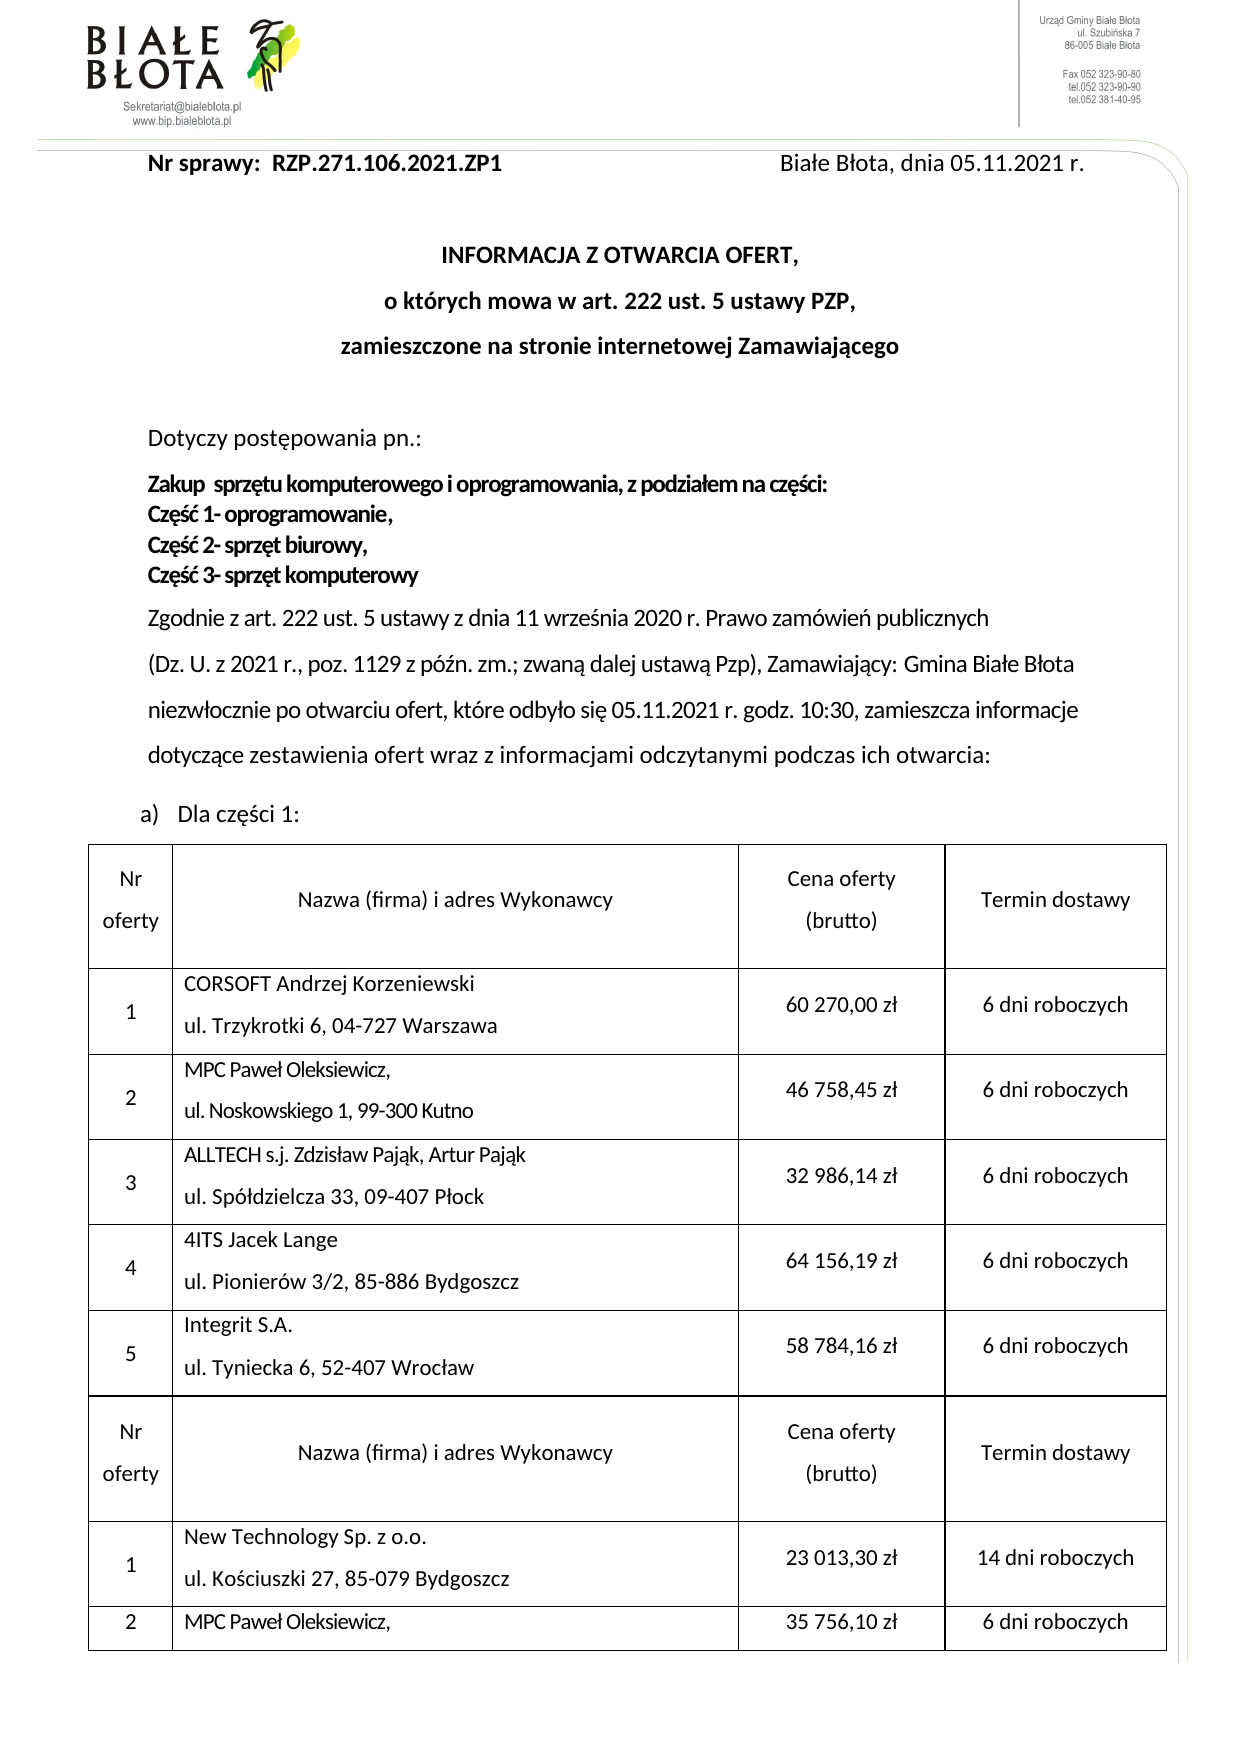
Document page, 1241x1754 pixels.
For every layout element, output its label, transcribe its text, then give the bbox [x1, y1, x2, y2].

table_cell 64 156,19 zł [739, 1225, 944, 1309]
table_cell 5 [89, 1311, 172, 1395]
table_cell ALLTECH s.j. Zdzisław Pająk, Artur Pająk ul. Spółdzielcza 33, 09-407 Płock [173, 1140, 738, 1224]
table_cell MPC Paweł Oleksiewicz, ul. Noskowskiego 1, 99-300 Kutno [173, 1055, 738, 1139]
table_cell 6 dni roboczych [946, 1140, 1166, 1224]
table_cell 6 dni roboczych [946, 1225, 1166, 1309]
picture [37, 0, 1188, 1663]
table_cell 2 [89, 1607, 172, 1649]
text Część 2- sprzęt biurowy, [148, 529, 1093, 559]
table_header Nazwa (firma) i adres Wykonawcy [173, 1397, 738, 1521]
text Zgodnie z art. 222 ust. 5 ustawy z dnia 11 września 2020 r. Prawo zamówień publicznych (Dz. U. z 2021 r., poz. 1129 z późn. zm.; zwaną dalej ustawą Pzp), Zamawiający: Gmina Białe Błota niezwłocznie po otwarciu ofert, które odbyło się 05.11.2021 r. godz. 10:30, zamieszcza informacje dotyczące zestawienia ofert wraz z informacjami odczytanymi podczas ich otwarcia: [148, 602, 1093, 770]
table_cell 2 [89, 1055, 172, 1139]
table_cell Integrit S.A. ul. Tyniecka 6, 52-407 Wrocław [173, 1311, 738, 1395]
table_header Nr oferty [89, 845, 172, 968]
table_cell 6 dni roboczych [946, 1311, 1166, 1395]
table_cell 1 [89, 1522, 172, 1606]
table_cell 32 986,14 zł [739, 1140, 944, 1224]
table_cell 3 [89, 1140, 172, 1224]
table_header Termin dostawy [946, 845, 1166, 968]
text Zakup sprzętu komputerowego i oprogramowania, z podziałem na części: [148, 468, 1093, 498]
list Dla części 1: [140, 798, 1093, 828]
table_cell 23 013,30 zł [739, 1522, 944, 1606]
table_cell 35 756,10 zł [739, 1607, 944, 1649]
table_header Termin dostawy [946, 1397, 1166, 1521]
table_header Cena oferty (brutto) [739, 1397, 944, 1521]
table_cell 6 dni roboczych [946, 1607, 1166, 1649]
table_cell 4 [89, 1225, 172, 1309]
table_cell 58 784,16 zł [739, 1311, 944, 1395]
table_cell 6 dni roboczych [946, 969, 1166, 1054]
table_cell 14 dni roboczych [946, 1522, 1166, 1606]
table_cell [173, 1607, 738, 1649]
text Nr sprawy: RZP.271.106.2021.ZP1 Białe Błota, dnia 05.11.2021 r. [148, 148, 1093, 178]
table_header Nazwa (firma) i adres Wykonawcy [173, 845, 738, 968]
table_header Nr oferty [89, 1397, 172, 1521]
text zamieszczone na stronie internetowej Zamawiającego [148, 331, 1093, 361]
text Część 1- oprogramowanie, [148, 498, 1093, 529]
text Część 3- sprzęt komputerowy [148, 559, 1093, 590]
table_cell New Technology Sp. z o.o. ul. Kościuszki 27, 85-079 Bydgoszcz [173, 1522, 738, 1606]
table_cell 1 [89, 969, 172, 1054]
table_header Cena oferty (brutto) [739, 845, 944, 968]
table_cell 60 270,00 zł [739, 969, 944, 1054]
text Dotyczy postępowania pn.: [148, 422, 1093, 452]
text o których mowa w art. 222 ust. 5 ustawy PZP, [148, 285, 1093, 315]
text INFORMACJA Z OTWARCIA OFERT, [148, 239, 1093, 269]
table_cell 4ITS Jacek Lange ul. Pionierów 3/2, 85-886 Bydgoszcz [173, 1225, 738, 1309]
table_cell CORSOFT Andrzej Korzeniewski ul. Trzykrotki 6, 04-727 Warszawa [173, 969, 738, 1054]
table_cell 46 758,45 zł [739, 1055, 944, 1139]
table_cell 6 dni roboczych [946, 1055, 1166, 1139]
